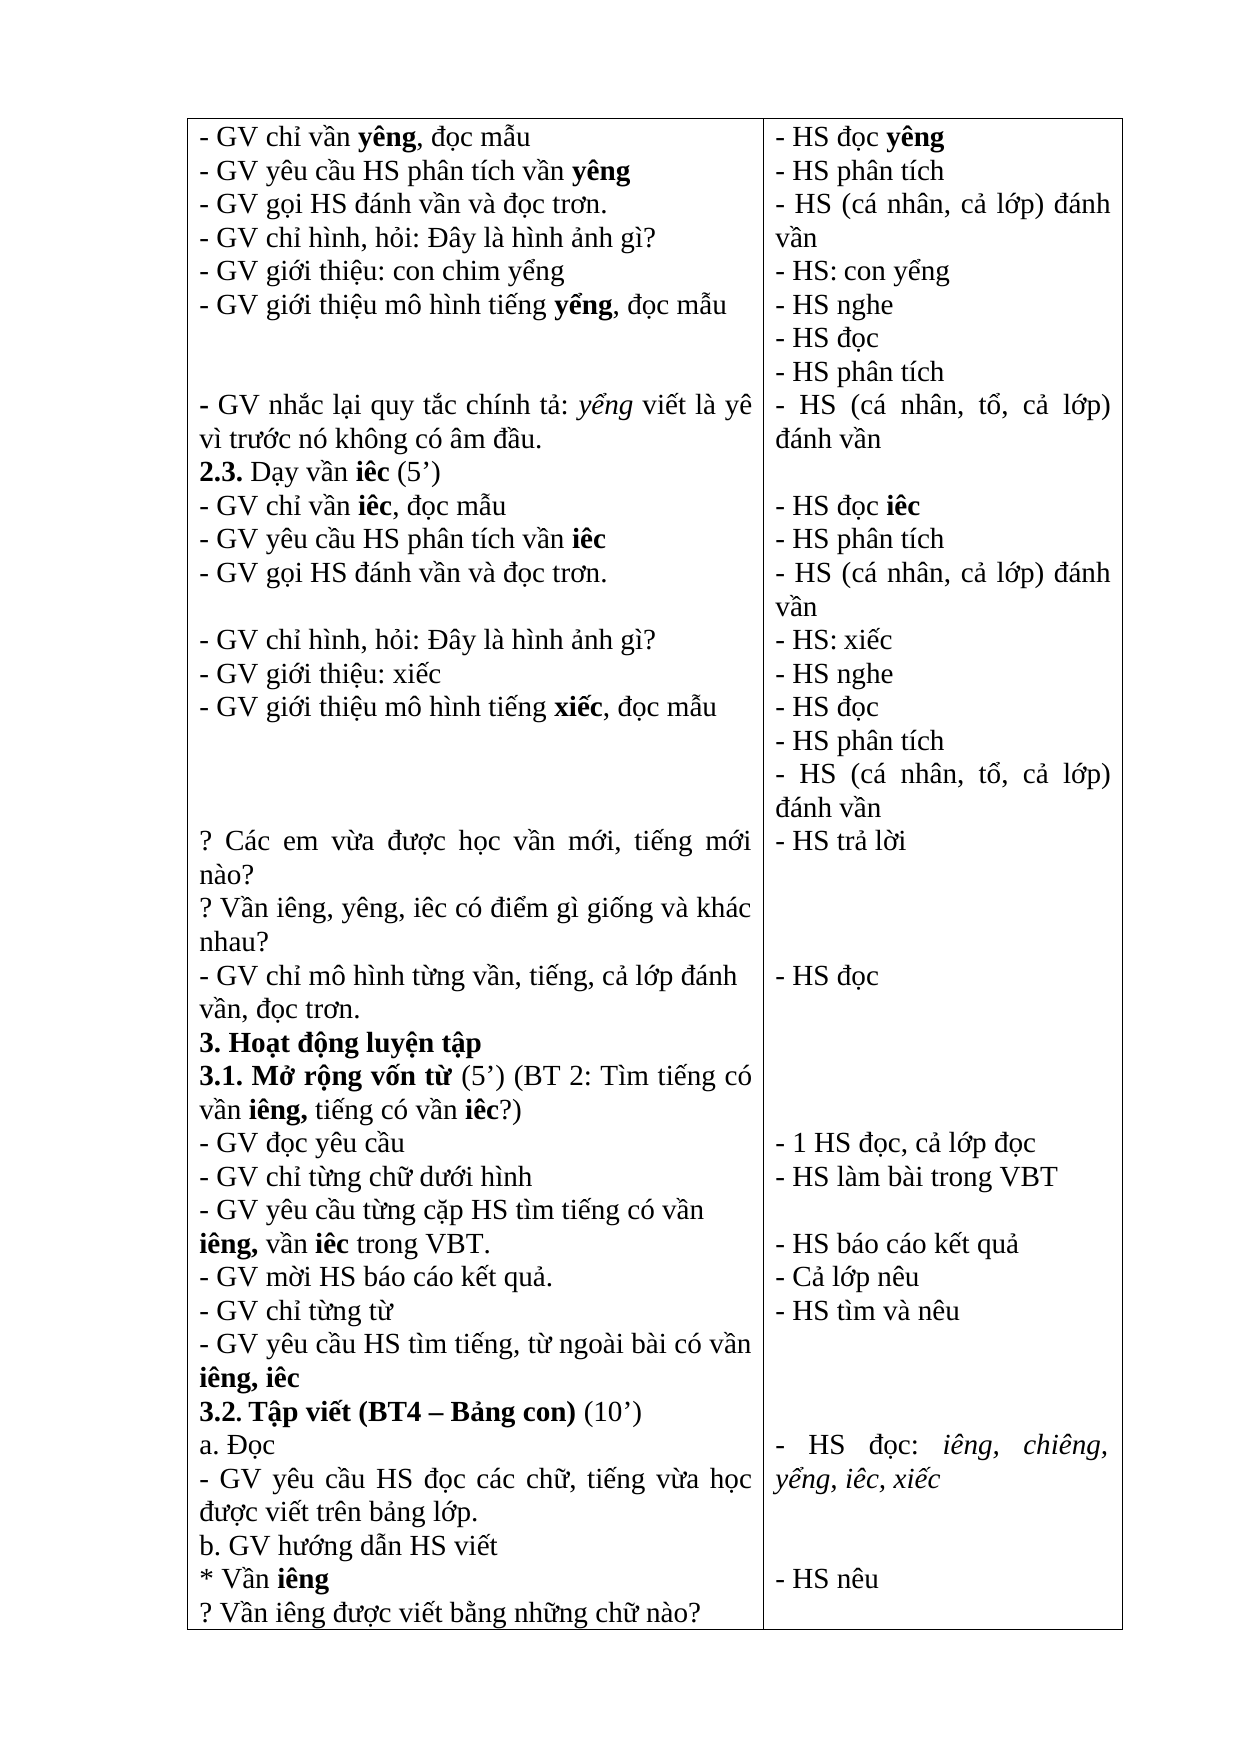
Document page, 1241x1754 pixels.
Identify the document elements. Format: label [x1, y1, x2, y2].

table_cell [764, 119, 1122, 1628]
table_cell [188, 119, 763, 1628]
